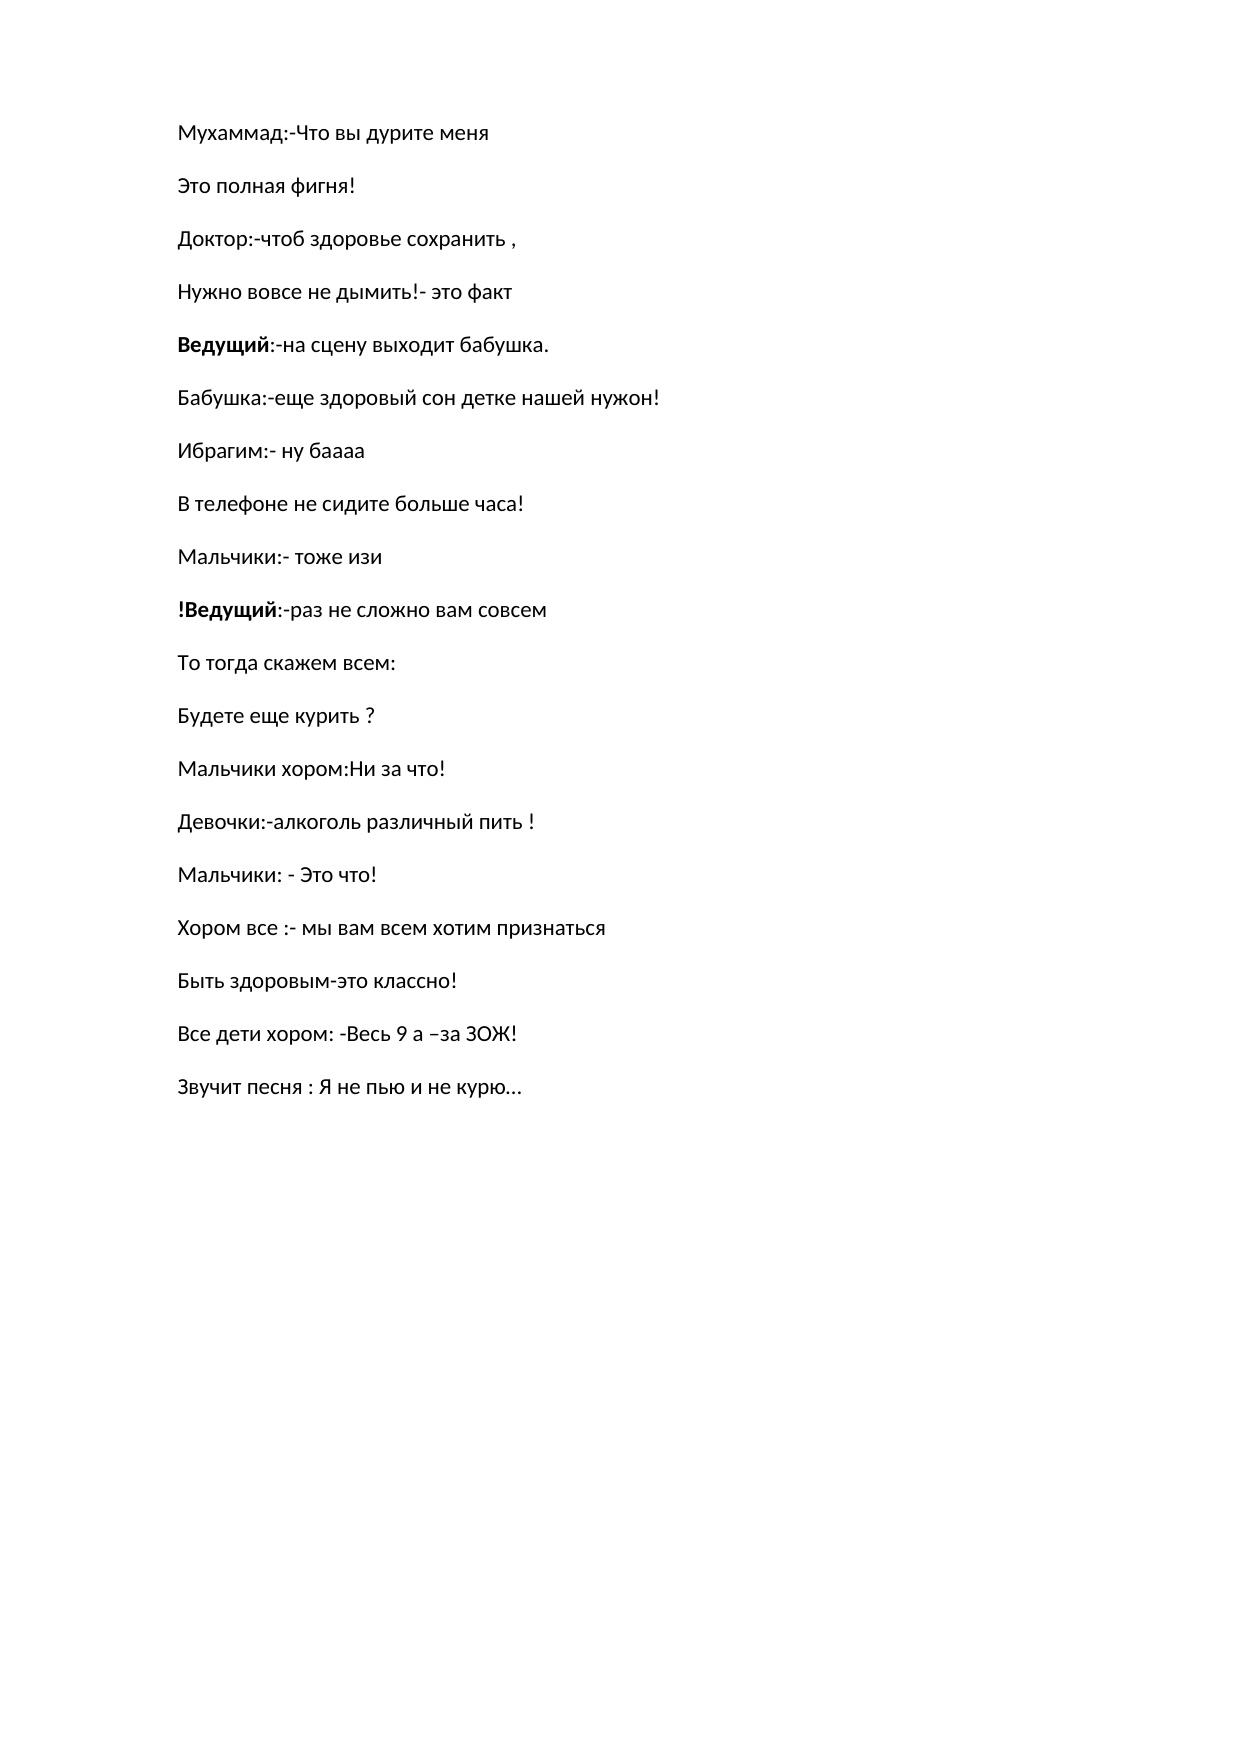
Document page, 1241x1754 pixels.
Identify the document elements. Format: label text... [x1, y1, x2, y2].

text Мальчики: - Это что! [177, 860, 1152, 888]
text Мухаммад:-Что вы дурите меня [177, 118, 1152, 146]
text Бабушка:-еще здоровый сон детке нашей нужон! [177, 383, 1152, 411]
text Звучит песня : Я не пью и не курю… [177, 1072, 1152, 1101]
text В телефоне не сидите больше часа! [177, 489, 1152, 517]
text Хором все :- мы вам всем хотим признаться [177, 913, 1152, 941]
text Мальчики хором:Ни за что! [177, 754, 1152, 782]
text Девочки:-алкоголь различный пить ! [177, 807, 1152, 835]
text Нужно вовсе не дымить!- это факт [177, 277, 1152, 305]
text Быть здоровым-это классно! [177, 966, 1152, 994]
text Доктор:-чтоб здоровье сохранить , [177, 224, 1152, 252]
text !Ведущий:-раз не сложно вам совсем [177, 595, 1152, 623]
text Будете еще курить ? [177, 701, 1152, 729]
text Ибрагим:- ну баааа [177, 436, 1152, 464]
text То тогда скажем всем: [177, 648, 1152, 676]
text Это полная фигня! [177, 171, 1152, 199]
text Ведущий:-на сцену выходит бабушка. [177, 330, 1152, 358]
text Мальчики:- тоже изи [177, 542, 1152, 570]
text Все дети хором: -Весь 9 а –за ЗОЖ! [177, 1019, 1152, 1047]
